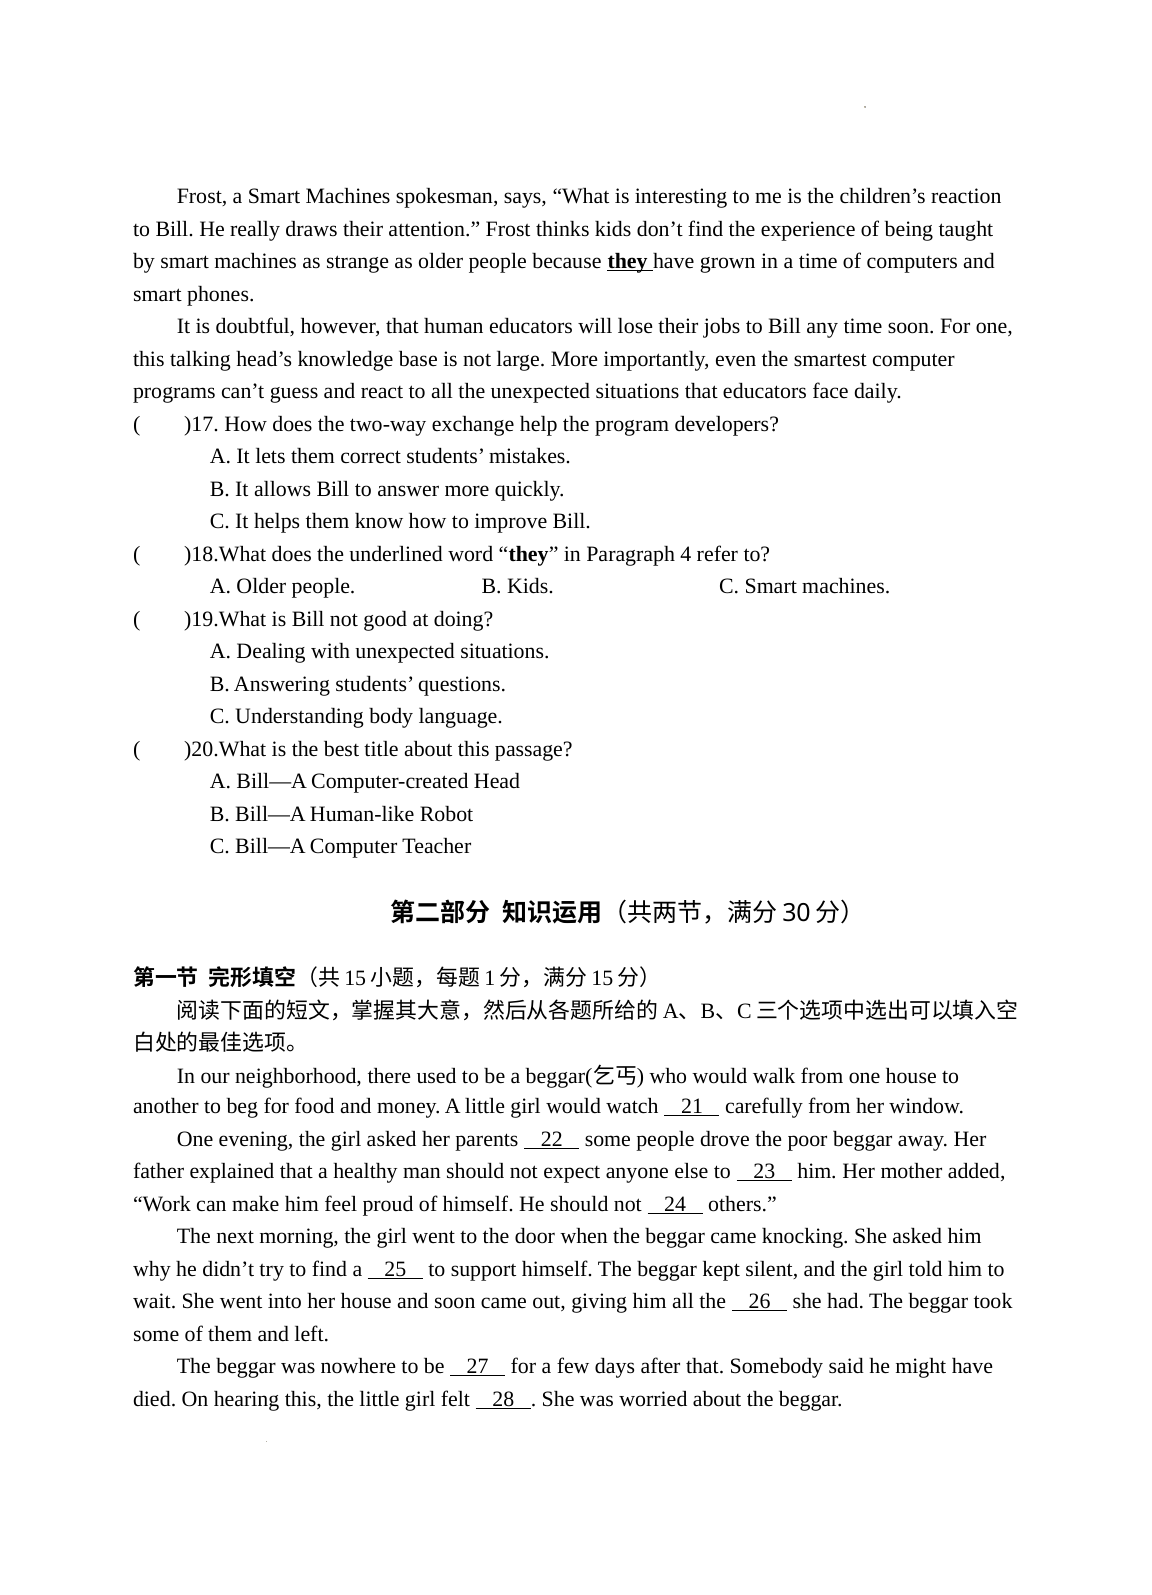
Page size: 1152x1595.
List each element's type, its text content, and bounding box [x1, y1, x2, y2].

text C. Bill—A Computer Teacher [133, 830, 1019, 862]
text C. Understanding body language. [133, 700, 1019, 732]
text 第二部分 知识运用（共两节，满分30分） [133, 878, 1019, 943]
text ( )19.What is Bill not good at doing? [133, 602, 1019, 635]
text 阅读下面的短文，掌握其大意，然后从各题所给的A、B、C三个选项中选出可以填入空白处的最佳选项。 [133, 992, 1019, 1057]
text One evening, the girl asked her parents 22 some people drove the poor beggar away. Her father explained that a healthy man should not expect anyone else to 23 him. Her mother added, “Work can make him feel proud of himself. He should not 24 others.” [133, 1122, 1019, 1220]
text Frost, a Smart Machines spokesman, says, “What is interesting to me is the children’s reaction to Bill. He really draws their attention.” Frost thinks kids don’t find the experience of being taught by smart machines as strange as older people because they have grown in a time of computers and smart phones. [133, 180, 1019, 310]
text B. Bill—A Human-like Robot [133, 797, 1019, 830]
text B. Answering students’ questions. [133, 667, 1019, 700]
text A. Dealing with unexpected situations. [133, 635, 1019, 667]
text In our neighborhood, there used to be a beggar(乞丐) who would walk from one house to another to beg for food and money. A little girl would watch 21 carefully from her window. [133, 1057, 1019, 1122]
text B. It allows Bill to answer more quickly. [133, 472, 1019, 505]
text The beggar was nowhere to be 27 for a few days after that. Somebody said he might have died. On hearing this, the little girl felt 28 . She was worried about the beggar. [133, 1350, 1019, 1415]
text The next morning, the girl went to the door when the beggar came knocking. She asked him why he didn’t try to find a 25 to support himself. The beggar kept silent, and the girl told him to wait. She went into her house and soon came out, giving him all the 26 she had. The beggar took some of them and left. [133, 1220, 1019, 1350]
text 第一节 完形填空（共15小题，每题1分，满分15分） [133, 960, 1019, 992]
text A. Bill—A Computer-created Head [133, 765, 1019, 797]
text It is doubtful, however, that human educators will lose their jobs to Bill any time soon. For one, this talking head’s knowledge base is not large. More importantly, even the smartest computer programs can’t guess and react to all the unexpected situations that educators face daily. [133, 310, 1019, 407]
text ( )18.What does the underlined word “they” in Paragraph 4 refer to? [133, 537, 1019, 570]
text A. It lets them correct students’ mistakes. [133, 440, 1019, 472]
text ( )20.What is the best title about this passage? [133, 732, 1019, 765]
text C. It helps them know how to improve Bill. [133, 505, 1019, 537]
text A. Older people. B. Kids. C. Smart machines. [133, 570, 1019, 602]
text ( )17. How does the two-way exchange help the program developers? [133, 407, 1019, 440]
